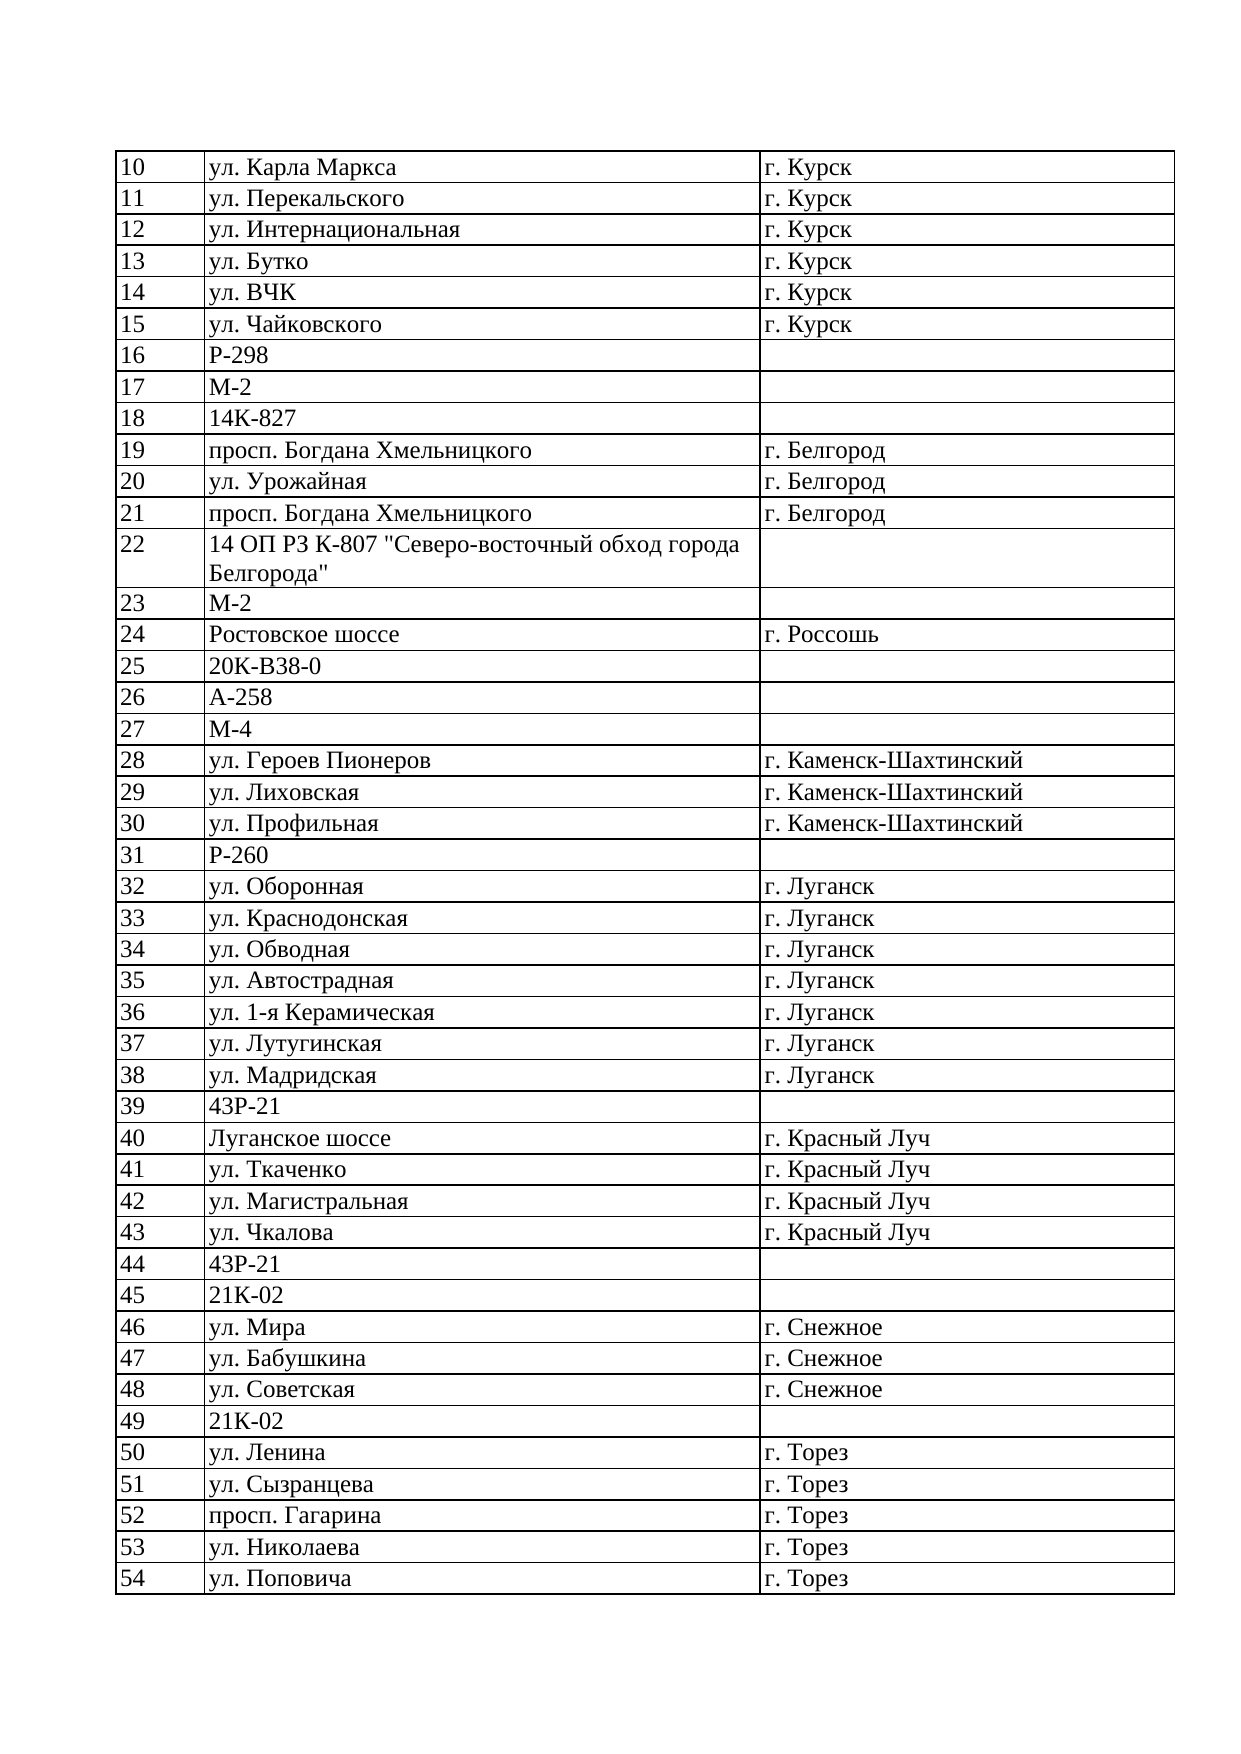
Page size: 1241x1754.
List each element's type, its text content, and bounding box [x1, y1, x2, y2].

table_cell 40 [117, 1123, 204, 1153]
table_cell 36 [117, 997, 204, 1027]
table_cell 14 ОП РЗ К-807 "Северо-восточный обход города Белгорода" [205, 529, 759, 587]
table_cell 10 [117, 152, 204, 181]
table_cell 42 [117, 1186, 204, 1216]
table_cell 53 [117, 1532, 204, 1562]
table_cell 13 [117, 246, 204, 276]
table_cell 45 [117, 1280, 204, 1310]
table_cell г. Белгород [761, 466, 1174, 496]
table_cell 15 [117, 309, 204, 339]
table_cell 33 [117, 903, 204, 933]
table_cell 19 [117, 435, 204, 464]
table_cell ул. Краснодонская [205, 903, 759, 933]
table_cell 49 [117, 1406, 204, 1436]
table_cell [761, 840, 1174, 870]
table_cell г. Торез [761, 1532, 1174, 1562]
table_cell ул. Лиховская [205, 777, 759, 807]
table_cell [761, 588, 1174, 618]
table_cell 28 [117, 746, 204, 775]
table_cell ул. Бабушкина [205, 1343, 759, 1373]
table_cell 14К-827 [205, 403, 759, 433]
table_cell 21 [117, 498, 204, 527]
table_cell ул. Поповича [205, 1563, 759, 1593]
table_cell г. Снежное [761, 1343, 1174, 1373]
table_cell ул. Героев Пионеров [205, 746, 759, 775]
table_cell 34 [117, 934, 204, 964]
table_cell М-2 [205, 372, 759, 402]
table_cell Ростовское шоссе [205, 620, 759, 649]
table_cell г. Луганск [761, 997, 1174, 1027]
table_cell [761, 372, 1174, 402]
table_cell 14 [117, 277, 204, 307]
table_cell 52 [117, 1501, 204, 1530]
table_cell 39 [117, 1092, 204, 1121]
table_cell 32 [117, 871, 204, 901]
table_cell 29 [117, 777, 204, 807]
table_cell 17 [117, 372, 204, 402]
table_cell [761, 529, 1174, 587]
table_cell ул. Перекальского [205, 183, 759, 213]
table_cell г. Белгород [761, 498, 1174, 527]
table_cell [761, 1092, 1174, 1121]
table_cell [761, 1249, 1174, 1279]
table_cell 25 [117, 651, 204, 681]
table_cell ул. Мира [205, 1312, 759, 1342]
table_cell г. Каменск-Шахтинский [761, 777, 1174, 807]
table_cell г. Луганск [761, 1060, 1174, 1090]
table_cell ул. Сызранцева [205, 1469, 759, 1499]
table_cell ул. Интернациональная [205, 215, 759, 244]
table_cell просп. Гагарина [205, 1501, 759, 1530]
table_cell ул. Автострадная [205, 966, 759, 996]
table_cell [761, 651, 1174, 681]
table_cell 48 [117, 1375, 204, 1404]
table_cell 23 [117, 588, 204, 618]
table_cell 46 [117, 1312, 204, 1342]
table_cell [761, 403, 1174, 433]
table_cell [761, 683, 1174, 712]
table_cell 18 [117, 403, 204, 433]
table_cell ул. Ленина [205, 1438, 759, 1467]
table_cell 50 [117, 1438, 204, 1467]
table_cell ул. Карла Маркса [205, 152, 759, 181]
table_cell 43Р-21 [205, 1092, 759, 1121]
table_cell ул. Лутугинская [205, 1029, 759, 1058]
table_cell г. Красный Луч [761, 1186, 1174, 1216]
table_cell 21К-02 [205, 1406, 759, 1436]
table_cell г. Снежное [761, 1375, 1174, 1404]
table_cell г. Торез [761, 1501, 1174, 1530]
table_cell 21К-02 [205, 1280, 759, 1310]
table_cell 44 [117, 1249, 204, 1279]
table_cell ул. Бутко [205, 246, 759, 276]
table_cell г. Красный Луч [761, 1123, 1174, 1153]
table_cell ул. Чайковского [205, 309, 759, 339]
table_cell ул. Советская [205, 1375, 759, 1404]
table_cell 20К-В38-0 [205, 651, 759, 681]
table_cell г. Луганск [761, 934, 1174, 964]
table_cell 43 [117, 1217, 204, 1247]
table_cell 16 [117, 340, 204, 370]
table_cell 41 [117, 1155, 204, 1184]
table_cell ул. Чкалова [205, 1217, 759, 1247]
table_cell г. Красный Луч [761, 1155, 1174, 1184]
table_cell 30 [117, 808, 204, 838]
table_cell М-2 [205, 588, 759, 618]
table_cell г. Курск [761, 183, 1174, 213]
table_cell г. Торез [761, 1563, 1174, 1593]
table_cell г. Курск [761, 309, 1174, 339]
table_cell г. Курск [761, 246, 1174, 276]
table_cell 35 [117, 966, 204, 996]
table_cell А-258 [205, 683, 759, 712]
table_cell ул. Обводная [205, 934, 759, 964]
table_cell 26 [117, 683, 204, 712]
table_cell 22 [117, 529, 204, 587]
table_cell г. Торез [761, 1438, 1174, 1467]
table_cell М-4 [205, 714, 759, 744]
table_cell ул. ВЧК [205, 277, 759, 307]
table_cell ул. Мадридская [205, 1060, 759, 1090]
table_cell г. Луганск [761, 966, 1174, 996]
table_cell г. Каменск-Шахтинский [761, 746, 1174, 775]
table_cell г. Красный Луч [761, 1217, 1174, 1247]
table_cell г. Луганск [761, 903, 1174, 933]
table_cell 54 [117, 1563, 204, 1593]
table_cell ул. Урожайная [205, 466, 759, 496]
table_cell 43Р-21 [205, 1249, 759, 1279]
table_cell 47 [117, 1343, 204, 1373]
table_cell просп. Богдана Хмельницкого [205, 498, 759, 527]
table_cell ул. Магистральная [205, 1186, 759, 1216]
table_cell г. Снежное [761, 1312, 1174, 1342]
table_cell 31 [117, 840, 204, 870]
table_cell г. Торез [761, 1469, 1174, 1499]
table_cell Луганское шоссе [205, 1123, 759, 1153]
table_cell [761, 1280, 1174, 1310]
table_cell [761, 1406, 1174, 1436]
table_cell [761, 340, 1174, 370]
table_cell г. Курск [761, 277, 1174, 307]
table_cell 38 [117, 1060, 204, 1090]
table_cell г. Белгород [761, 435, 1174, 464]
table_cell ул. Профильная [205, 808, 759, 838]
table_cell ул. Ткаченко [205, 1155, 759, 1184]
table_cell ул. Николаева [205, 1532, 759, 1562]
table_cell г. Россошь [761, 620, 1174, 649]
table_cell просп. Богдана Хмельницкого [205, 435, 759, 464]
table_cell Р-260 [205, 840, 759, 870]
table_cell 51 [117, 1469, 204, 1499]
table_cell г. Курск [761, 215, 1174, 244]
table_cell ул. Оборонная [205, 871, 759, 901]
table_cell ул. 1-я Керамическая [205, 997, 759, 1027]
table_cell г. Курск [761, 152, 1174, 181]
table_cell 24 [117, 620, 204, 649]
table_cell 37 [117, 1029, 204, 1058]
table_cell 11 [117, 183, 204, 213]
table_cell г. Каменск-Шахтинский [761, 808, 1174, 838]
table_cell 12 [117, 215, 204, 244]
table_cell [761, 714, 1174, 744]
table_cell 27 [117, 714, 204, 744]
table_cell 20 [117, 466, 204, 496]
table_cell Р-298 [205, 340, 759, 370]
table_cell г. Луганск [761, 1029, 1174, 1058]
table_cell г. Луганск [761, 871, 1174, 901]
